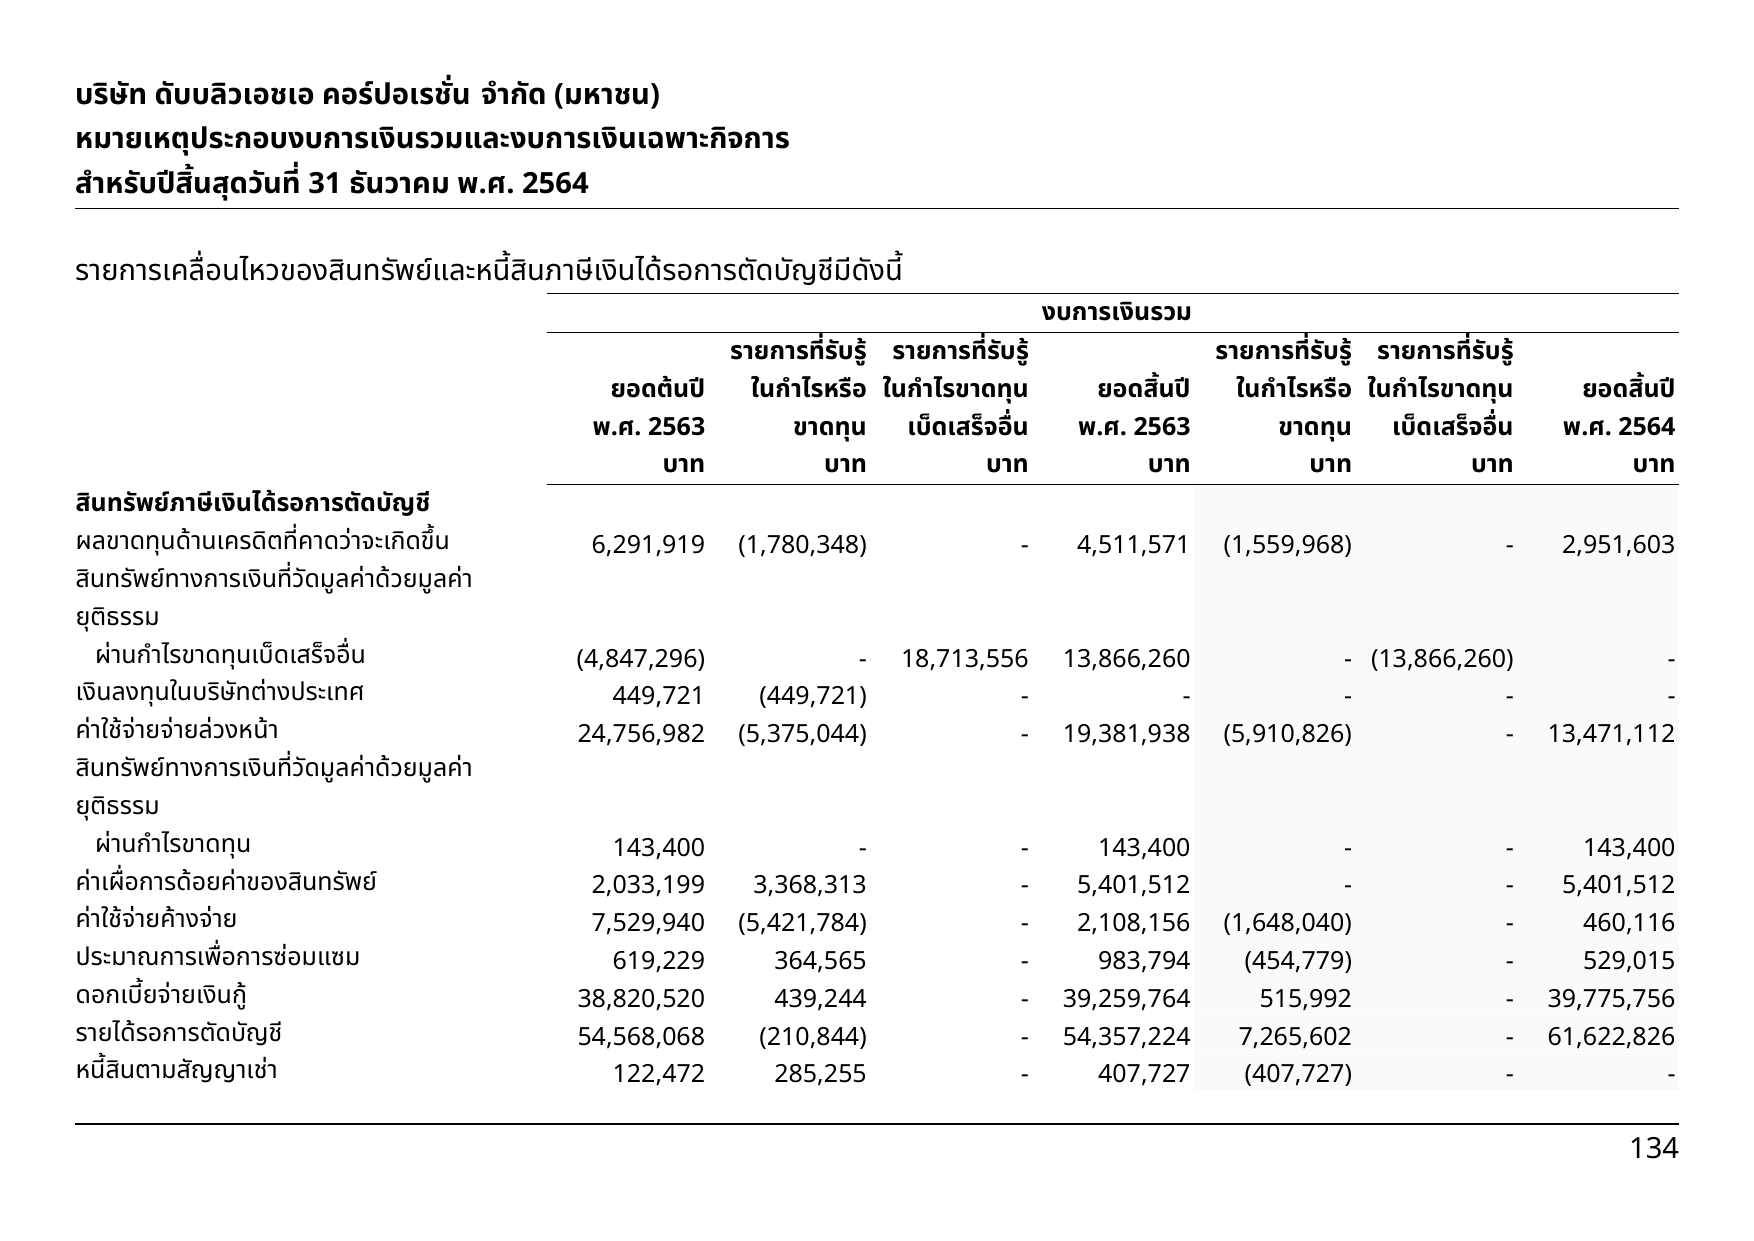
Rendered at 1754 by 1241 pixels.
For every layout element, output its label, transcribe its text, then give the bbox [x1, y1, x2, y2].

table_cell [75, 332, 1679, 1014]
text รายการเคลื่อนไหวของสินทรัพย์และหนี้สินภาษีเงินได้รอการตัดบัญชีมีดังนี้ [75, 249, 1679, 293]
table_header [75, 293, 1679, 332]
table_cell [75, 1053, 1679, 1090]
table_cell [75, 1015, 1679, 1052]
